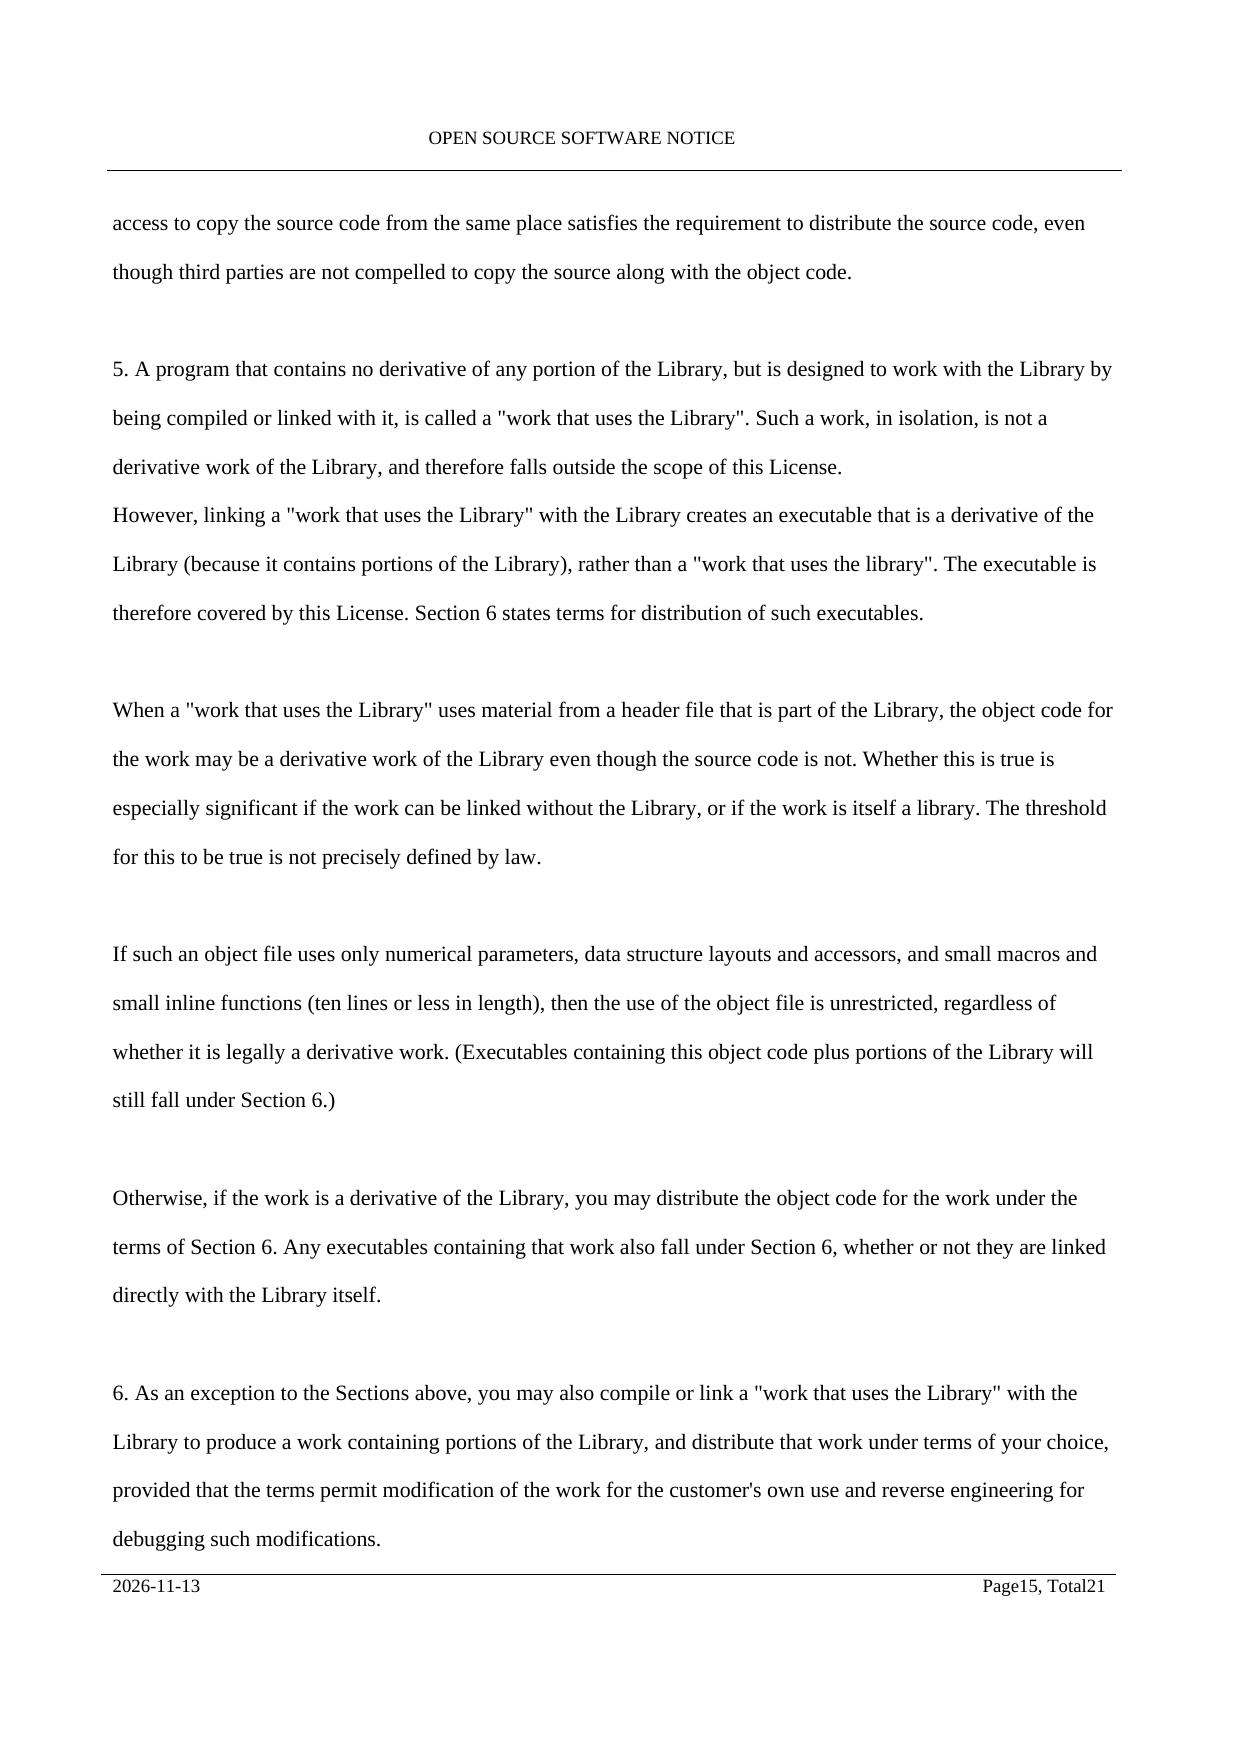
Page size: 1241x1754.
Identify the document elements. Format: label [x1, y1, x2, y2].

text [112, 206, 1128, 1555]
